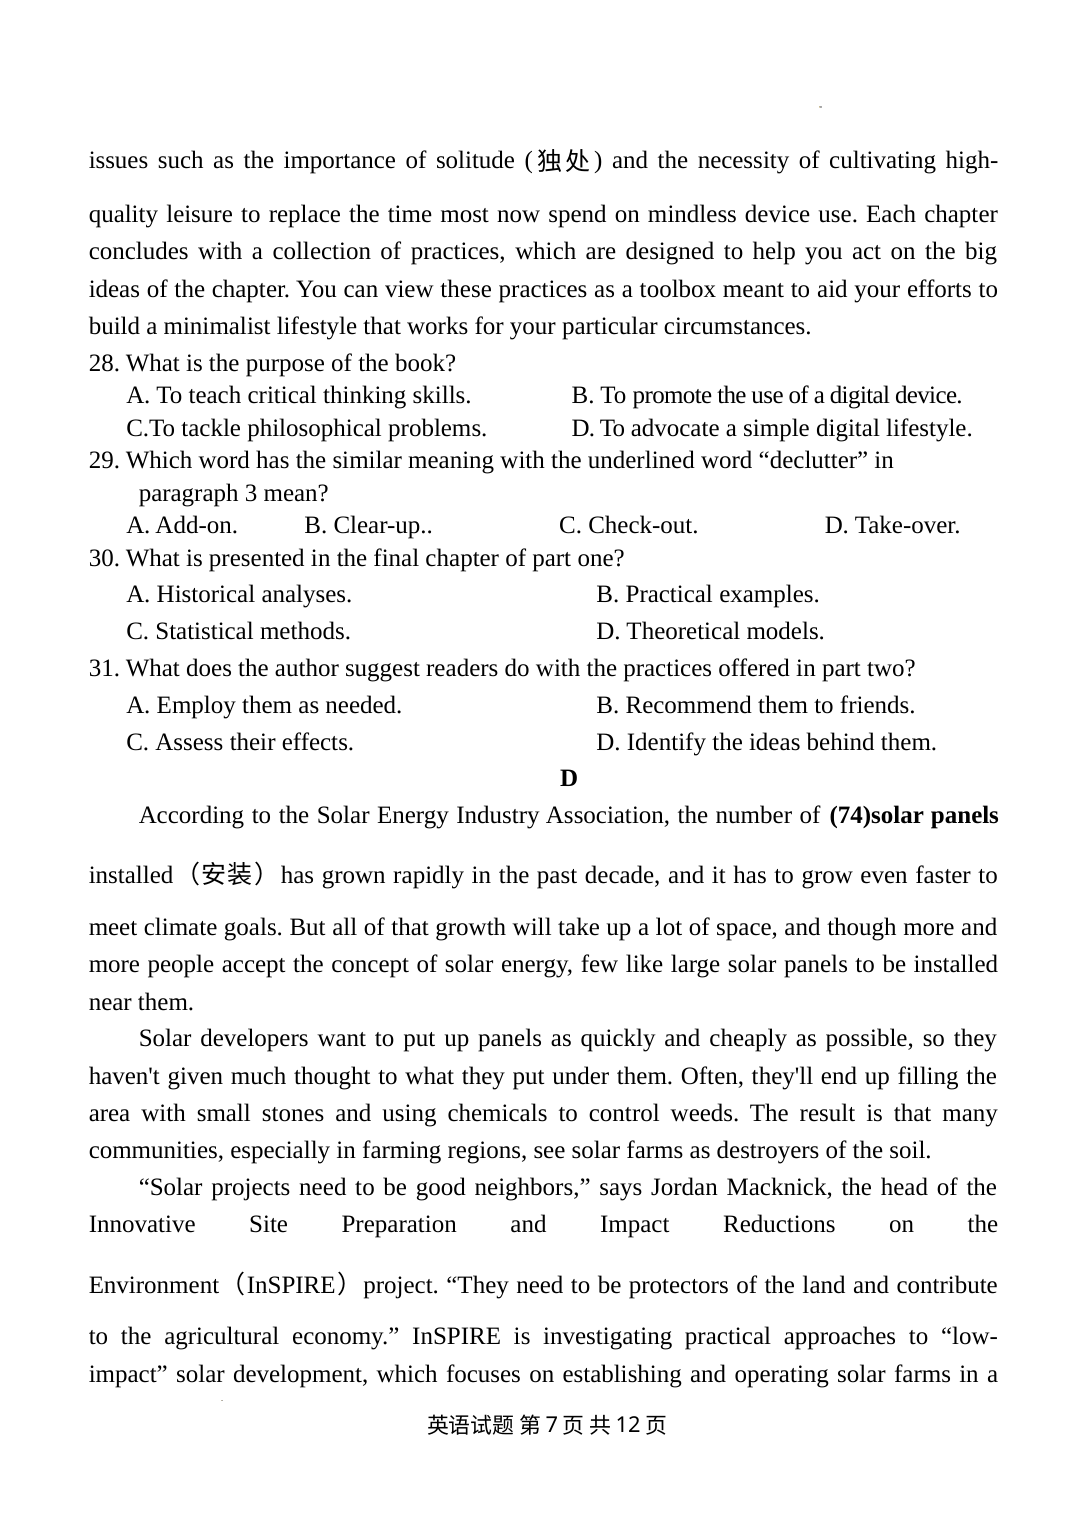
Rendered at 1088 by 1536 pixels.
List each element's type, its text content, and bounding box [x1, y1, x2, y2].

text 31. What does the author suggest readers do with the practices offered in part two? [88, 651, 999, 684]
text Solar developers want to put up panels as quickly and cheaply as possible, so they haven't given much thought to what they put under them. Often, they'll end up filling the area with small stones and using chemicals to control weeds. The result is that many communities, especially in farming regions, see solar farms as destroyers of the soil. [88, 1022, 999, 1166]
text A. Employ them as needed. B. Recommend them to friends. [88, 688, 999, 720]
text C. Assess their effects. D. Identify the ideas behind them. [88, 725, 999, 757]
text A. Historical analyses. B. Practical examples. [88, 578, 999, 610]
text 28. What is the purpose of the book? [88, 346, 999, 378]
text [88, 1170, 999, 1389]
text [88, 127, 999, 342]
text A. To teach critical thinking skills. B. To promote the use of a digital device. [88, 378, 999, 411]
text D [88, 761, 999, 794]
text 30. What is presented in the final chapter of part one? [88, 541, 999, 573]
text C. Statistical methods. D. Theoretical models. [88, 614, 999, 647]
text According to the Solar Energy Industry Association, the number of (74)solar panels installed（安装）has grown rapidly in the past decade, and it has to grow even faster to meet climate goals. But all of that growth will take up a lot of space, and though more and more people accept the concept of solar energy, few like large solar panels to be installed near them. [88, 798, 999, 1017]
text A. Add-on. B. Clear-up.. C. Check-out. D. Take-over. [88, 508, 999, 541]
text 29. Which word has the similar meaning with the underlined word “declutter” in paragraph 3 mean? [88, 443, 999, 508]
text C.To tackle philosophical problems. D. To advocate a simple digital lifestyle. [88, 411, 999, 443]
